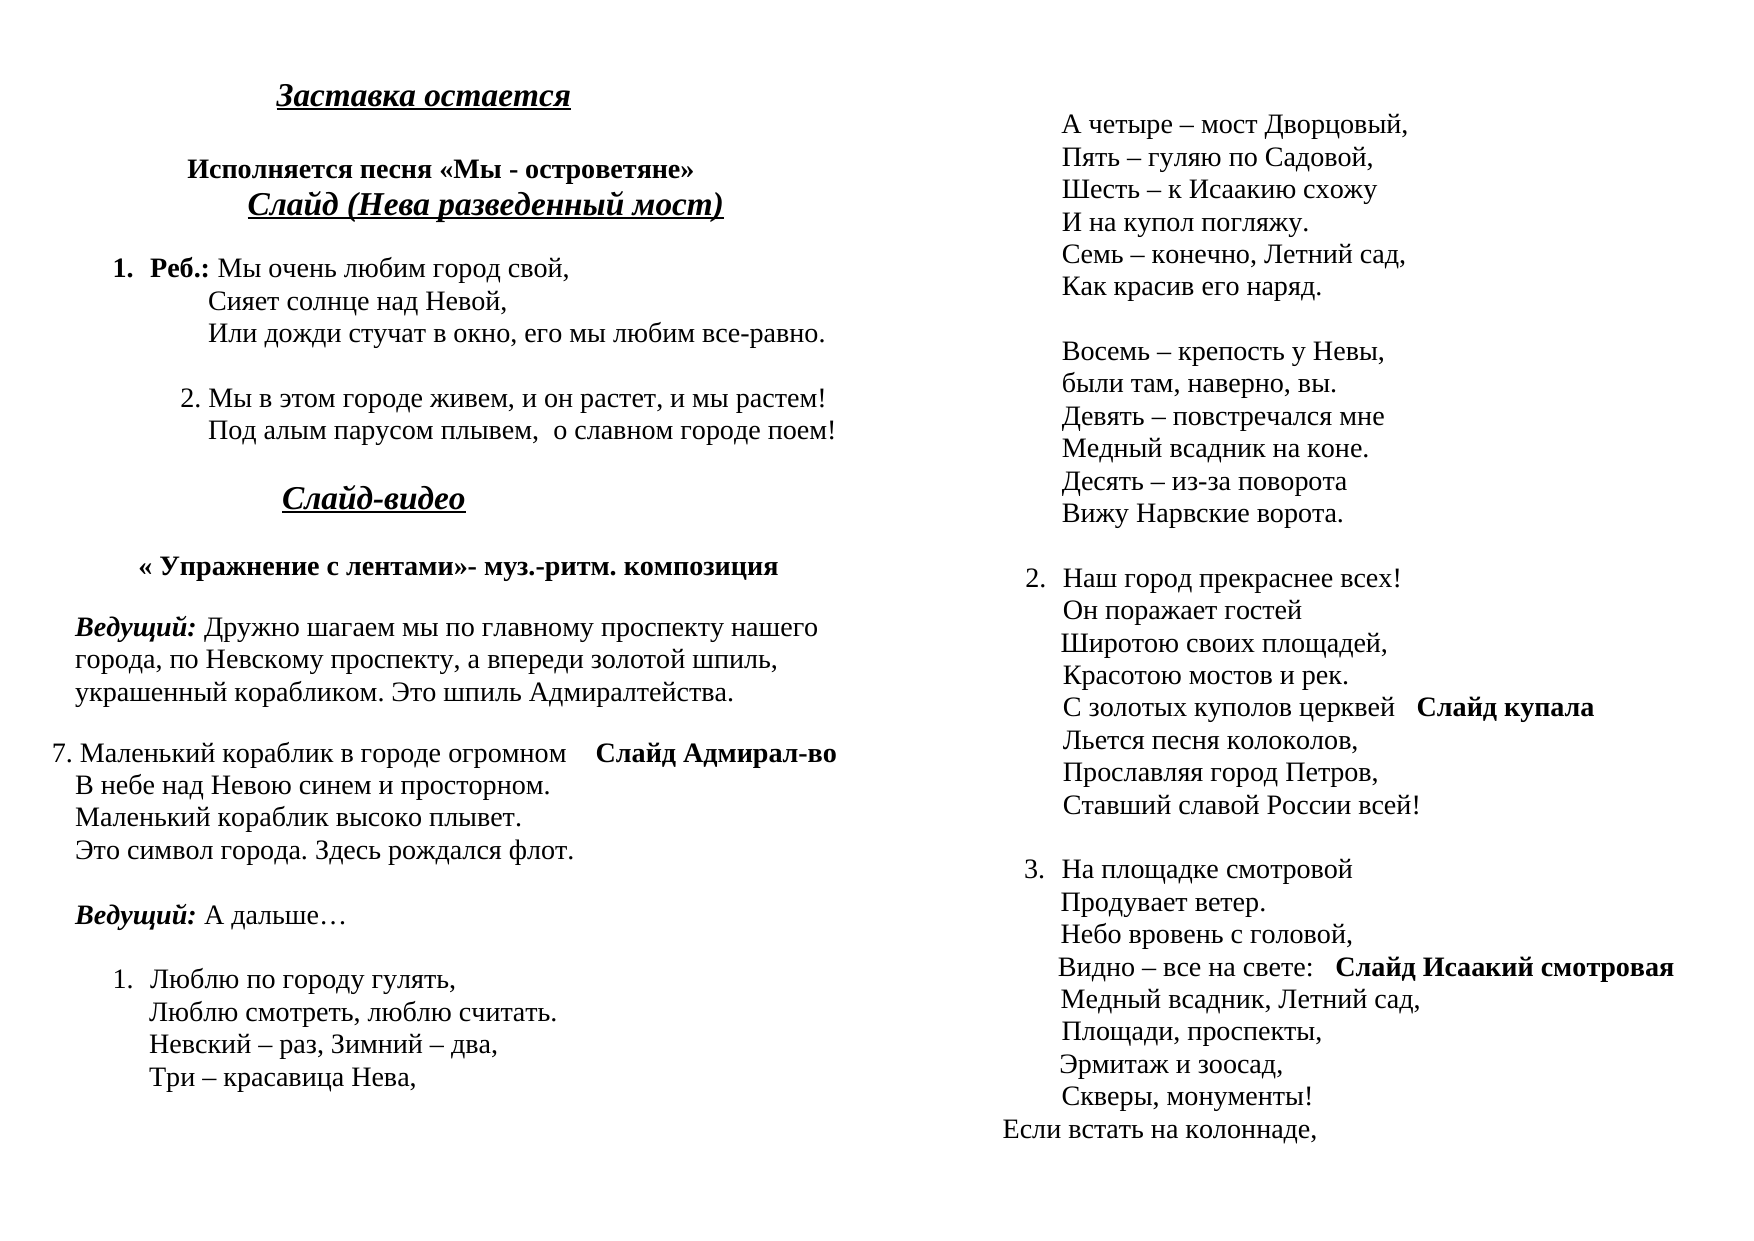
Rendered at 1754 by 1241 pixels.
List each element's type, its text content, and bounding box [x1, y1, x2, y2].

list Люблю по городу гулять, [112, 962, 840, 995]
text Заставка остается [75, 75, 840, 113]
text Девять – повстречался мне [914, 399, 1679, 431]
text Шесть – к Исаакию схожу [914, 172, 1679, 204]
text Широтою своих площадей, [1025, 626, 1679, 658]
text Десять – из-за поворота [914, 464, 1679, 496]
text Сияет солнце над Невой, [75, 283, 840, 316]
text 2. Мы в этом городе живем, и он растет, и мы растем! [75, 381, 840, 413]
text Исполняется песня «Мы - островетяне» [75, 152, 840, 184]
text Медный всадник на коне. [914, 431, 1679, 464]
text Люблю смотреть, люблю считать. [75, 995, 840, 1027]
text Ставший славой России всей! [1063, 788, 1679, 820]
text Он поражает гостей [1063, 593, 1679, 626]
list На площадке смотровой [1024, 852, 1679, 885]
text были там, наверно, вы. [914, 367, 1679, 399]
text Как красив его наряд. [914, 269, 1679, 302]
text Льется песня колоколов, [1063, 723, 1679, 755]
text А четыре – мост Дворцовый, [914, 107, 1679, 140]
text Медный всадник, Летний сад, [1024, 982, 1679, 1014]
text Пять – гуляю по Садовой, [914, 140, 1679, 172]
text Площади, проспекты, [1061, 1014, 1679, 1047]
text Под алым парусом плывем, о славном городе поем! [75, 413, 840, 446]
text Небо вровень с головой, [1024, 917, 1679, 950]
text Красотою мостов и рек. [1063, 658, 1679, 691]
text Слайд (Нева разведенный мост) [1, 184, 840, 222]
text И на купол погляжу. [914, 204, 1679, 237]
text Восемь – крепость у Невы, [914, 334, 1679, 367]
text Эрмитаж и зоосад, [1024, 1047, 1679, 1079]
text Вижу Нарвские ворота. [914, 496, 1679, 528]
text Слайд-видео [75, 478, 840, 516]
text Три – красавица Нева, [75, 1060, 840, 1092]
text Ведущий: Дружно шагаем мы по главному проспекту нашего города, по Невскому проспекту, а впереди золотой шпиль, украшенный корабликом. Это шпиль Адмиралтейства. [75, 610, 840, 707]
text Это символ города. Здесь рождался флот. [75, 833, 840, 865]
text Маленький кораблик высоко плывет. [75, 801, 840, 833]
text Невский – раз, Зимний – два, [75, 1027, 840, 1060]
text Видно – все на свете: Слайд Исаакий смотровая [988, 950, 1679, 982]
text Прославляя город Петров, [1063, 755, 1679, 788]
text С золотых куполов церквей Слайд купала [1063, 691, 1679, 723]
text Если встать на колоннаде, [1002, 1112, 1679, 1144]
text 7. Маленький кораблик в городе огромном Слайд Адмирал-во [31, 736, 840, 768]
text В небе над Невою синем и просторном. [75, 768, 840, 801]
text Продувает ветер. [1024, 885, 1679, 917]
list Наш город прекраснее всех! [1025, 561, 1679, 593]
text Скверы, монументы! [1061, 1079, 1679, 1112]
text Ведущий: А дальше… [75, 898, 840, 930]
text Или дожди стучат в окно, его мы любим все-равно. [75, 316, 840, 348]
list Реб.: Мы очень любим город свой, [112, 251, 840, 283]
text « Упражнение с лентами»- муз.-ритм. композиция [75, 549, 840, 581]
text Семь – конечно, Летний сад, [914, 237, 1679, 269]
